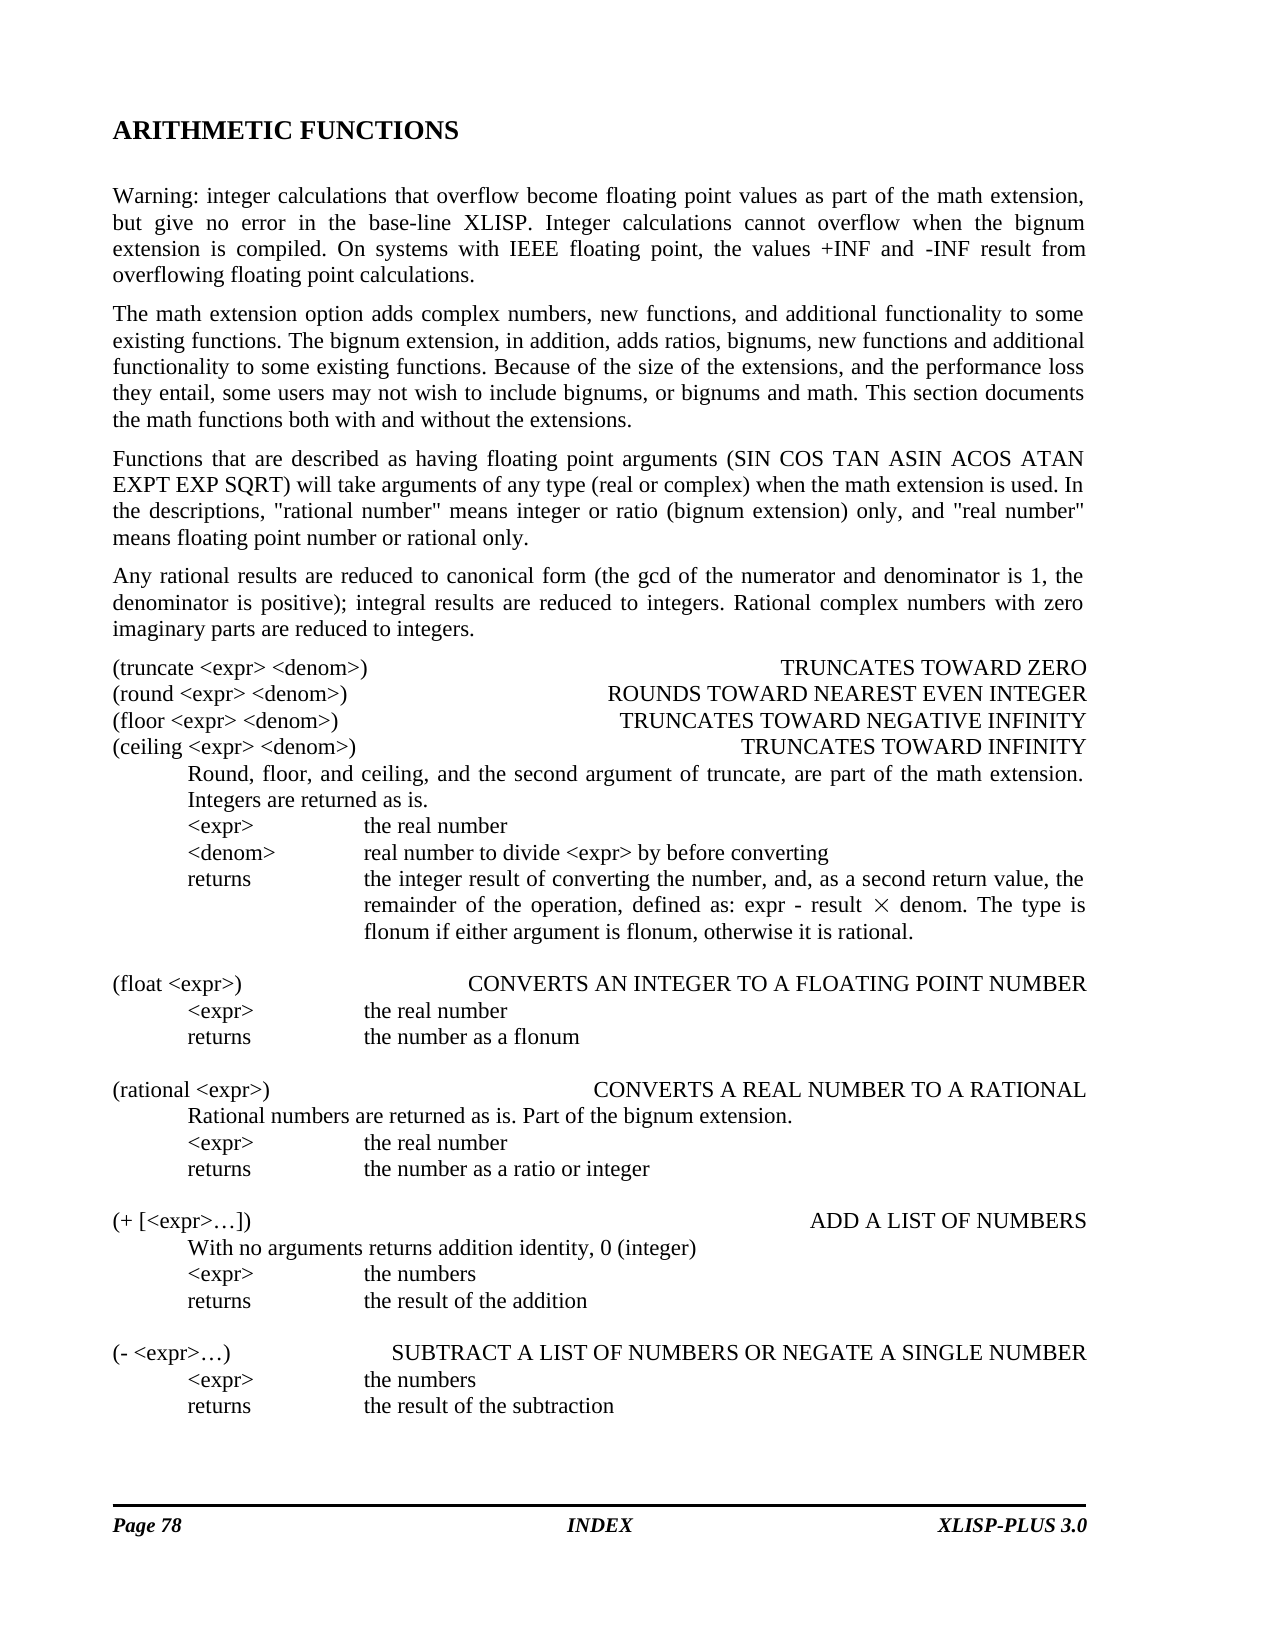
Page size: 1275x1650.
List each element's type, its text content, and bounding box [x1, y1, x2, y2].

text returns the number as a flonum [112, 1023, 1086, 1049]
text <expr> the real number [112, 812, 1086, 839]
text <expr> the numbers [112, 1366, 1086, 1392]
text (rational <expr>) CONVERTS A REAL NUMBER TO A RATIONAL [112, 1076, 1086, 1102]
text (round <expr> <denom>) ROUNDS TOWARD NEAREST EVEN INTEGER [112, 681, 1086, 707]
text Functions that are described as having floating point arguments (SIN COS TAN ASIN ACOS ATAN EXPT EXP SQRT) will take arguments of any type (real or complex) when the math extension is used. In the descriptions, "rational number" means integer or ratio (bignum extension) only, and "real number" means floating point number or rational only. [112, 445, 1086, 550]
text The math extension option adds complex numbers, new functions, and additional functionality to some existing functions. The bignum extension, in addition, adds ratios, bignums, new functions and additional functionality to some existing functions. Because of the size of the extensions, and the performance loss they entail, some users may not wish to include bignums, or bignums and math. This section documents the math functions both with and without the extensions. [112, 300, 1086, 432]
text <expr> the real number [112, 997, 1086, 1023]
text returns the result of the addition [112, 1287, 1086, 1313]
text Any rational results are reduced to canonical form (the gcd of the numerator and denominator is 1, the denominator is positive); integral results are reduced to integers. Rational complex numbers with zero imaginary parts are reduced to integers. [112, 563, 1086, 642]
text Round, floor, and ceiling, and the second argument of truncate, are part of the math extension. Integers are returned as is. [112, 759, 1086, 812]
text (- <expr>…) SUBTRACT A LIST OF NUMBERS OR NEGATE A SINGLE NUMBER [112, 1339, 1086, 1366]
text returns the result of the subtraction [112, 1392, 1086, 1418]
text <expr> the numbers [112, 1260, 1086, 1287]
text (ceiling <expr> <denom>) TRUNCATES TOWARD INFINITY [112, 733, 1086, 759]
text returns the integer result of converting the number, and, as a second return value, the remainder of the operation, defined as: expr - result denom. The type is flonum if either argument is flonum, otherwise it is rational. [112, 865, 1086, 944]
text With no arguments returns addition identity, 0 (integer) [112, 1234, 1086, 1260]
text returns the number as a ratio or integer [112, 1155, 1086, 1181]
text (float <expr>) CONVERTS AN INTEGER TO A FLOATING POINT NUMBER [112, 970, 1086, 997]
text (+ [<expr>…]) ADD A LIST OF NUMBERS [112, 1208, 1086, 1234]
text <expr> the real number [112, 1128, 1086, 1155]
text <denom> real number to divide <expr> by before converting [112, 839, 1086, 865]
text (floor <expr> <denom>) TRUNCATES TOWARD NEGATIVE INFINITY [112, 707, 1086, 733]
text Warning: integer calculations that overflow become floating point values as part of the math extension, but give no error in the base-line XLISP. Integer calculations cannot overflow when the bignum extension is compiled. On systems with IEEE floating point, the values +INF and -INF result from overflowing floating point calculations. [112, 182, 1086, 288]
text (truncate <expr> <denom>) TRUNCATES TOWARD ZERO [112, 654, 1086, 681]
text Rational numbers are returned as is. Part of the bignum extension. [112, 1102, 1086, 1128]
subtitle ARITHMETIC FUNCTIONS [112, 114, 1086, 145]
